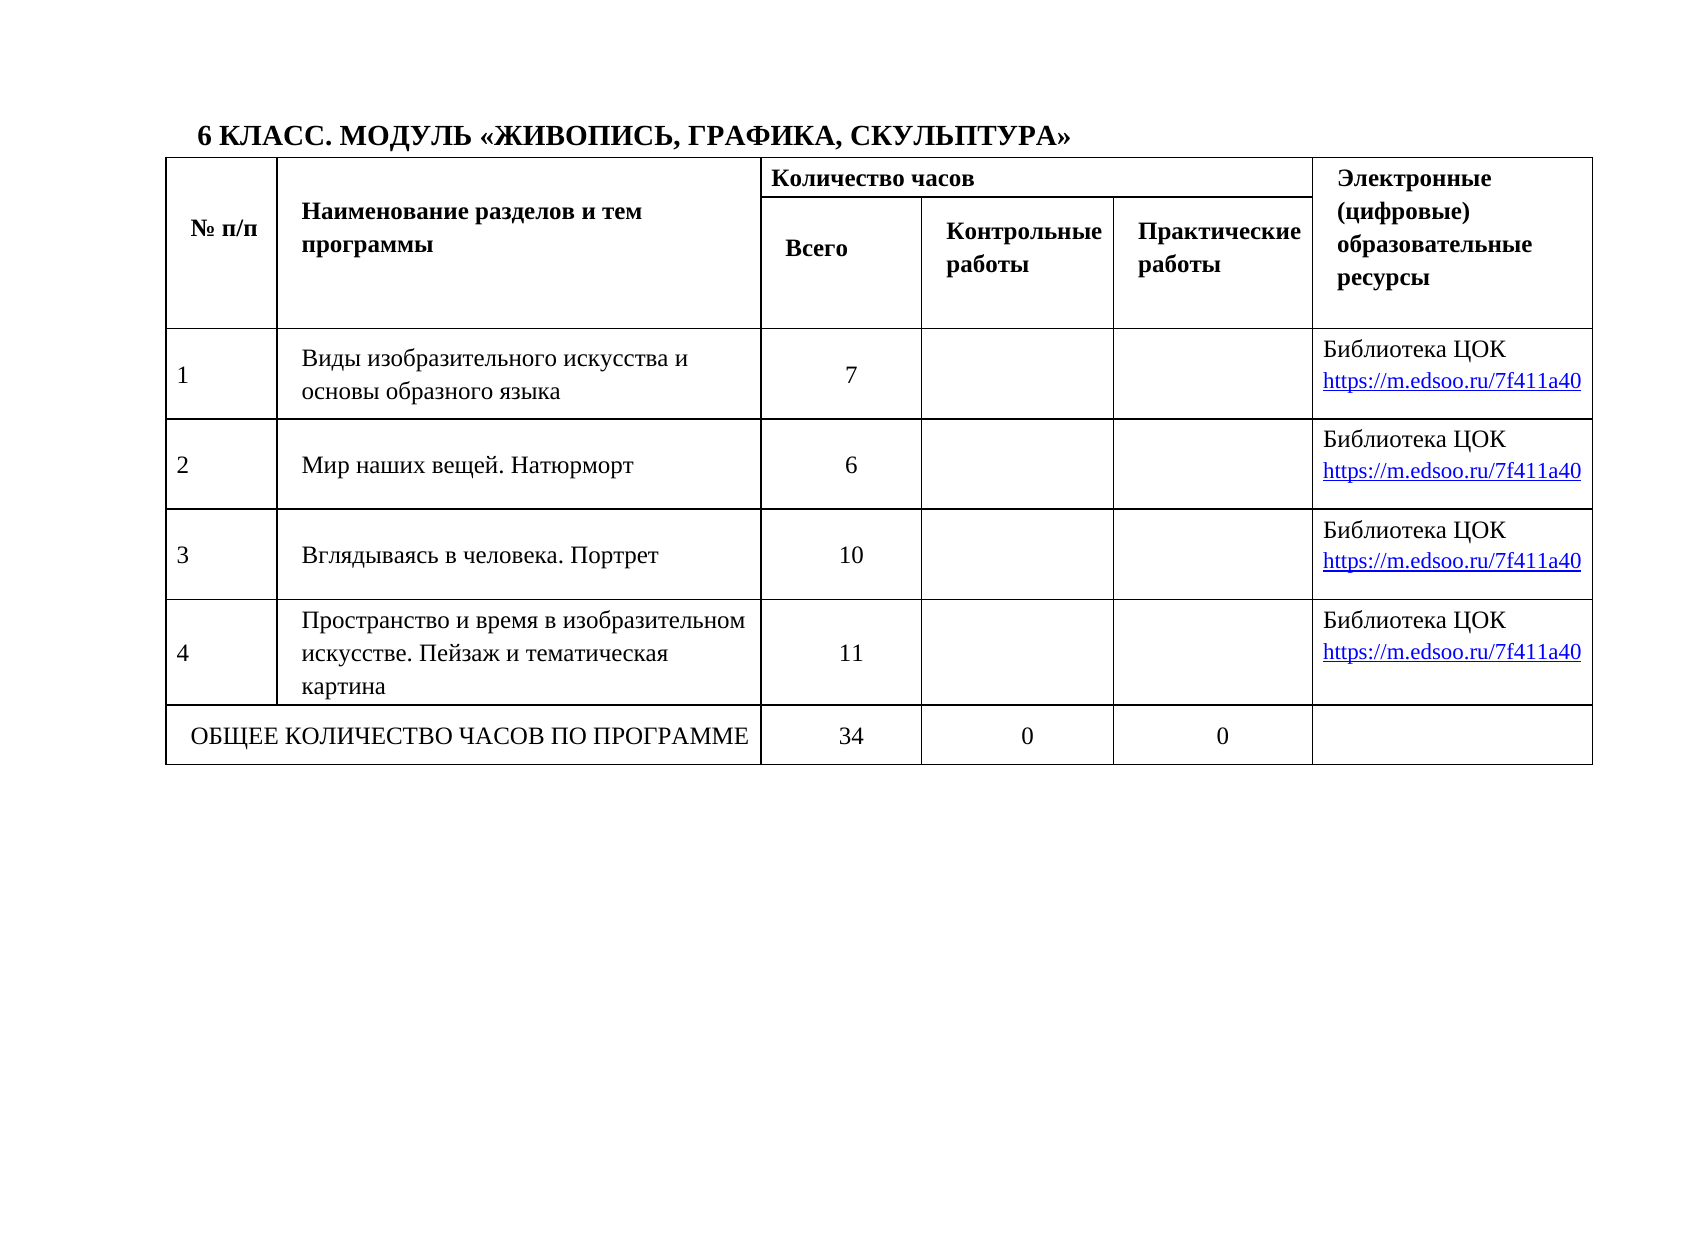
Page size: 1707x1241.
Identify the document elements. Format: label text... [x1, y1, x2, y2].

table_cell [922, 600, 1113, 704]
table_cell Всего [762, 198, 921, 327]
table_cell 10 [762, 510, 921, 599]
table_cell 0 [922, 706, 1113, 763]
table_cell [922, 420, 1113, 508]
table_header Электронные (цифровые) образовательные ресурсы [1313, 158, 1592, 327]
table_cell Библиотека ЦОК https://m.edsoo.ru/7f411a40 [1313, 600, 1592, 704]
table_cell Виды изобразительного искусства и основы образного языка [278, 329, 760, 418]
table_cell Вглядываясь в человека. Портрет [278, 510, 760, 599]
table_cell 7 [762, 329, 921, 418]
table_cell Практические работы [1114, 198, 1312, 327]
table_cell ОБЩЕЕ КОЛИЧЕСТВО ЧАСОВ ПО ПРОГРАММЕ [167, 706, 760, 763]
table_cell Библиотека ЦОК https://m.edsoo.ru/7f411a40 [1313, 510, 1592, 599]
text 6 КЛАСС. МОДУЛЬ «ЖИВОПИСЬ, ГРАФИКА, СКУЛЬПТУРА» [190, 118, 1618, 152]
table_cell [1114, 510, 1312, 599]
table_cell Мир наших вещей. Натюрморт [278, 420, 760, 508]
table_cell Контрольные работы [922, 198, 1113, 327]
table_cell 4 [167, 600, 276, 704]
table_header Количество часов [762, 158, 1312, 196]
table_cell Библиотека ЦОК https://m.edsoo.ru/7f411a40 [1313, 420, 1592, 508]
table_cell 1 [167, 329, 276, 418]
table_cell [1114, 329, 1312, 418]
table_cell 6 [762, 420, 921, 508]
table_cell 34 [762, 706, 921, 763]
table_cell 0 [1114, 706, 1312, 763]
table_cell [1114, 600, 1312, 704]
table_cell [1114, 420, 1312, 508]
table_header № п/п [167, 158, 276, 327]
table_cell [922, 510, 1113, 599]
table_cell 3 [167, 510, 276, 599]
table_cell Библиотека ЦОК https://m.edsoo.ru/7f411a40 [1313, 329, 1592, 418]
table_cell [922, 329, 1113, 418]
table_cell Пространство и время в изобразительном искусстве. Пейзаж и тематическая картина [278, 600, 760, 704]
table_cell 2 [167, 420, 276, 508]
table_cell [1313, 706, 1592, 763]
table_cell 11 [762, 600, 921, 704]
table_header Наименование разделов и тем программы [278, 158, 760, 327]
